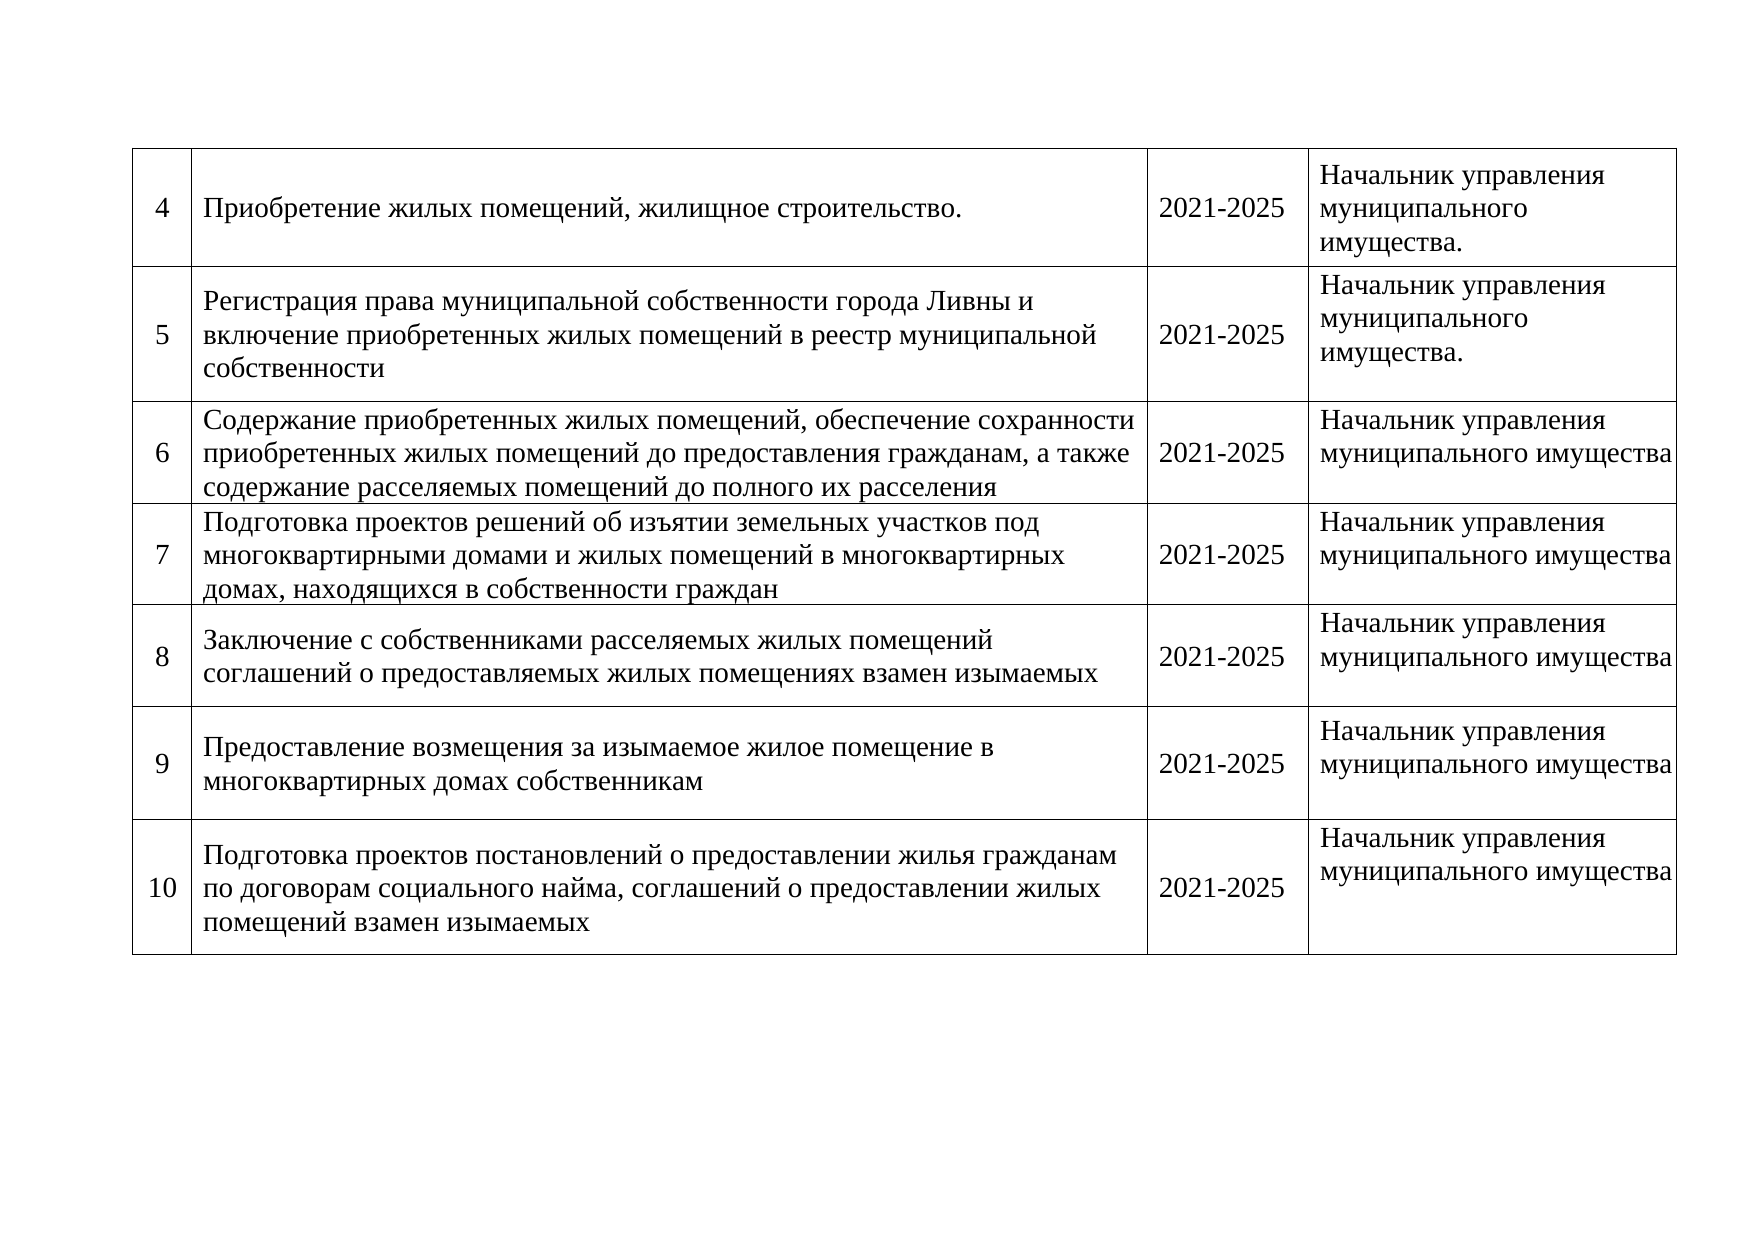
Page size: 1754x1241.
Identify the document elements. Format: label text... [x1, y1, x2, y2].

table_cell Начальник управления муниципального имущества. [1309, 267, 1676, 401]
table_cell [1309, 820, 1676, 954]
table_cell 2021-2025 [1148, 707, 1308, 819]
table_cell 4 [133, 149, 191, 266]
table_cell Содержание приобретенных жилых помещений, обеспечение сохранности приобретенных жилых помещений до предоставления гражданам, а также содержание расселяемых помещений до полного их расселения [192, 402, 1147, 503]
table_cell 2021-2025 [1148, 504, 1308, 604]
table_cell Начальник управления муниципального имущества [1309, 707, 1676, 819]
table_cell 2021-2025 [1148, 402, 1308, 503]
table_cell Начальник управления муниципального имущества [1309, 605, 1676, 706]
table_cell 2021-2025 [1148, 605, 1308, 706]
table_cell Регистрация права муниципальной собственности города Ливны и включение приобретенных жилых помещений в реестр муниципальной собственности [192, 267, 1147, 401]
table_cell Заключение с собственниками расселяемых жилых помещений соглашений о предоставляемых жилых помещениях взамен изымаемых [192, 605, 1147, 706]
table_cell 2021-2025 [1148, 267, 1308, 401]
table_cell 7 [133, 504, 191, 604]
table_cell 5 [133, 267, 191, 401]
table_cell Начальник управления муниципального имущества [1309, 402, 1676, 503]
table_cell Приобретение жилых помещений, жилищное строительство. [192, 149, 1147, 266]
table_cell Начальник управления муниципального имущества [1309, 504, 1676, 604]
table_cell 8 [133, 605, 191, 706]
table_cell Начальник управления муниципального имущества. [1309, 149, 1676, 266]
table_cell 2021-2025 [1148, 149, 1308, 266]
table_cell 10 [133, 820, 191, 954]
table_cell Подготовка проектов решений об изъятии земельных участков под многоквартирными домами и жилых помещений в многоквартирных домах, находящихся в собственности граждан [192, 504, 1147, 604]
table_cell 2021-2025 [1148, 820, 1308, 954]
table_cell Предоставление возмещения за изымаемое жилое помещение в многоквартирных домах собственникам [192, 707, 1147, 819]
table_cell Подготовка проектов постановлений о предоставлении жилья гражданам по договорам социального найма, соглашений о предоставлении жилых помещений взамен изымаемых [192, 820, 1147, 954]
table_cell 9 [133, 707, 191, 819]
table_cell 6 [133, 402, 191, 503]
